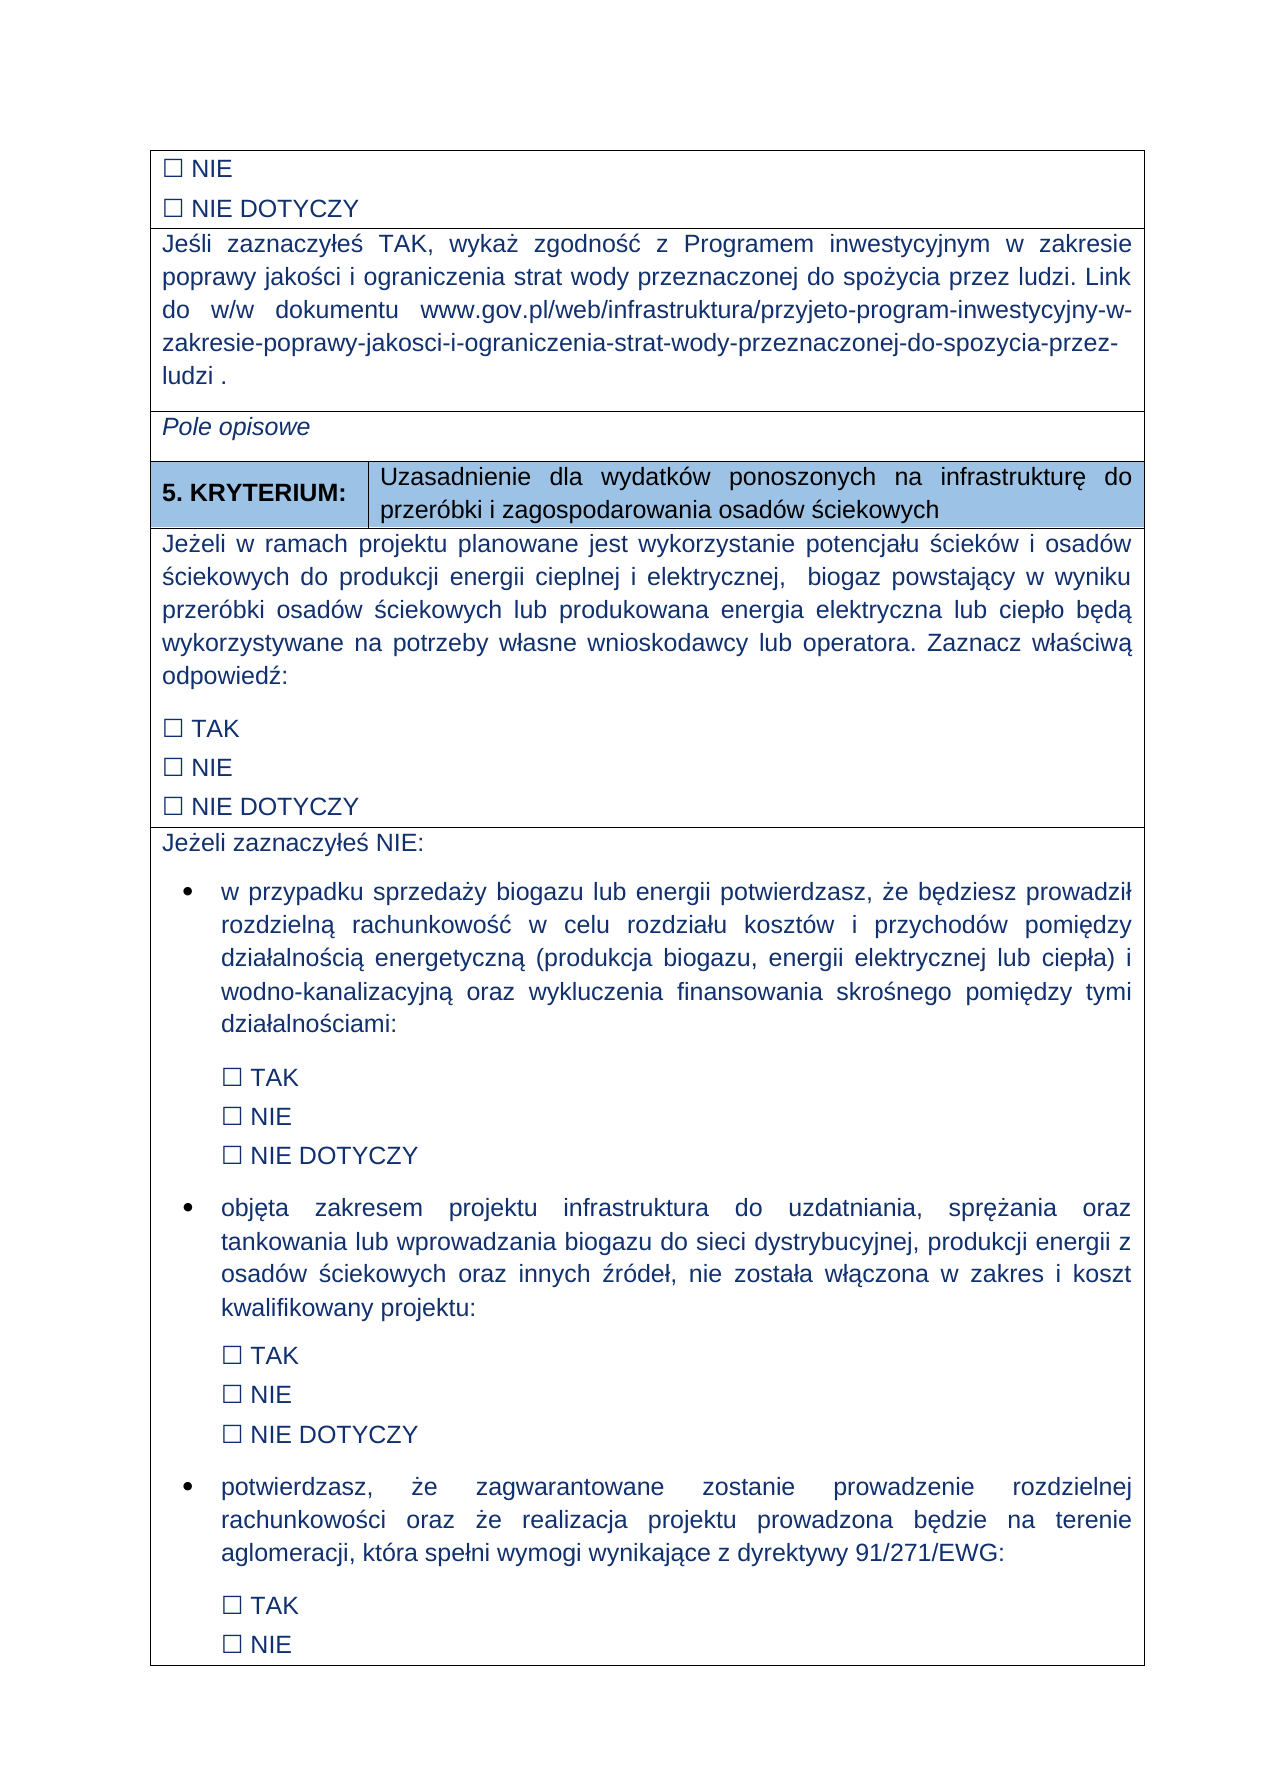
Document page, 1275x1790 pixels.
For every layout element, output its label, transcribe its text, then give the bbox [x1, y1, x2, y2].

table_cell Uzasadnienie dla wydatków ponoszonych na infrastrukturę do przeróbki i zagospodarowania osadów ściekowych [369, 462, 1144, 527]
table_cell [151, 828, 1144, 1665]
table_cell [151, 151, 1144, 228]
table_cell Pole opisowe [151, 412, 1144, 461]
table_cell Jeśli zaznaczyłeś TAK, wykaż zgodność z Programem inwestycyjnym w zakresie poprawy jakości i ograniczenia strat wody przeznaczonej do spożycia przez ludzi. Link do w/w dokumentu www.gov.pl/web/infrastruktura/przyjeto-program-inwestycyjny-w-zakresie-poprawy-jakosci-i-ograniczenia-strat-wody-przeznaczonej-do-spozycia-przez-ludzi . [151, 229, 1144, 411]
table_cell 5. KRYTERIUM: [151, 462, 368, 527]
table_cell Jeżeli w ramach projektu planowane jest wykorzystanie potencjału ścieków i osadów ściekowych do produkcji energii cieplnej i elektrycznej, biogaz powstający w wyniku przeróbki osadów ściekowych lub produkowana energia elektryczna lub ciepło będą wykorzystywane na potrzeby własne wnioskodawcy lub operatora. Zaznacz właściwą odpowiedź: ☐ TAK ☐ NIE ☐ NIE DOTYCZY [151, 529, 1144, 827]
